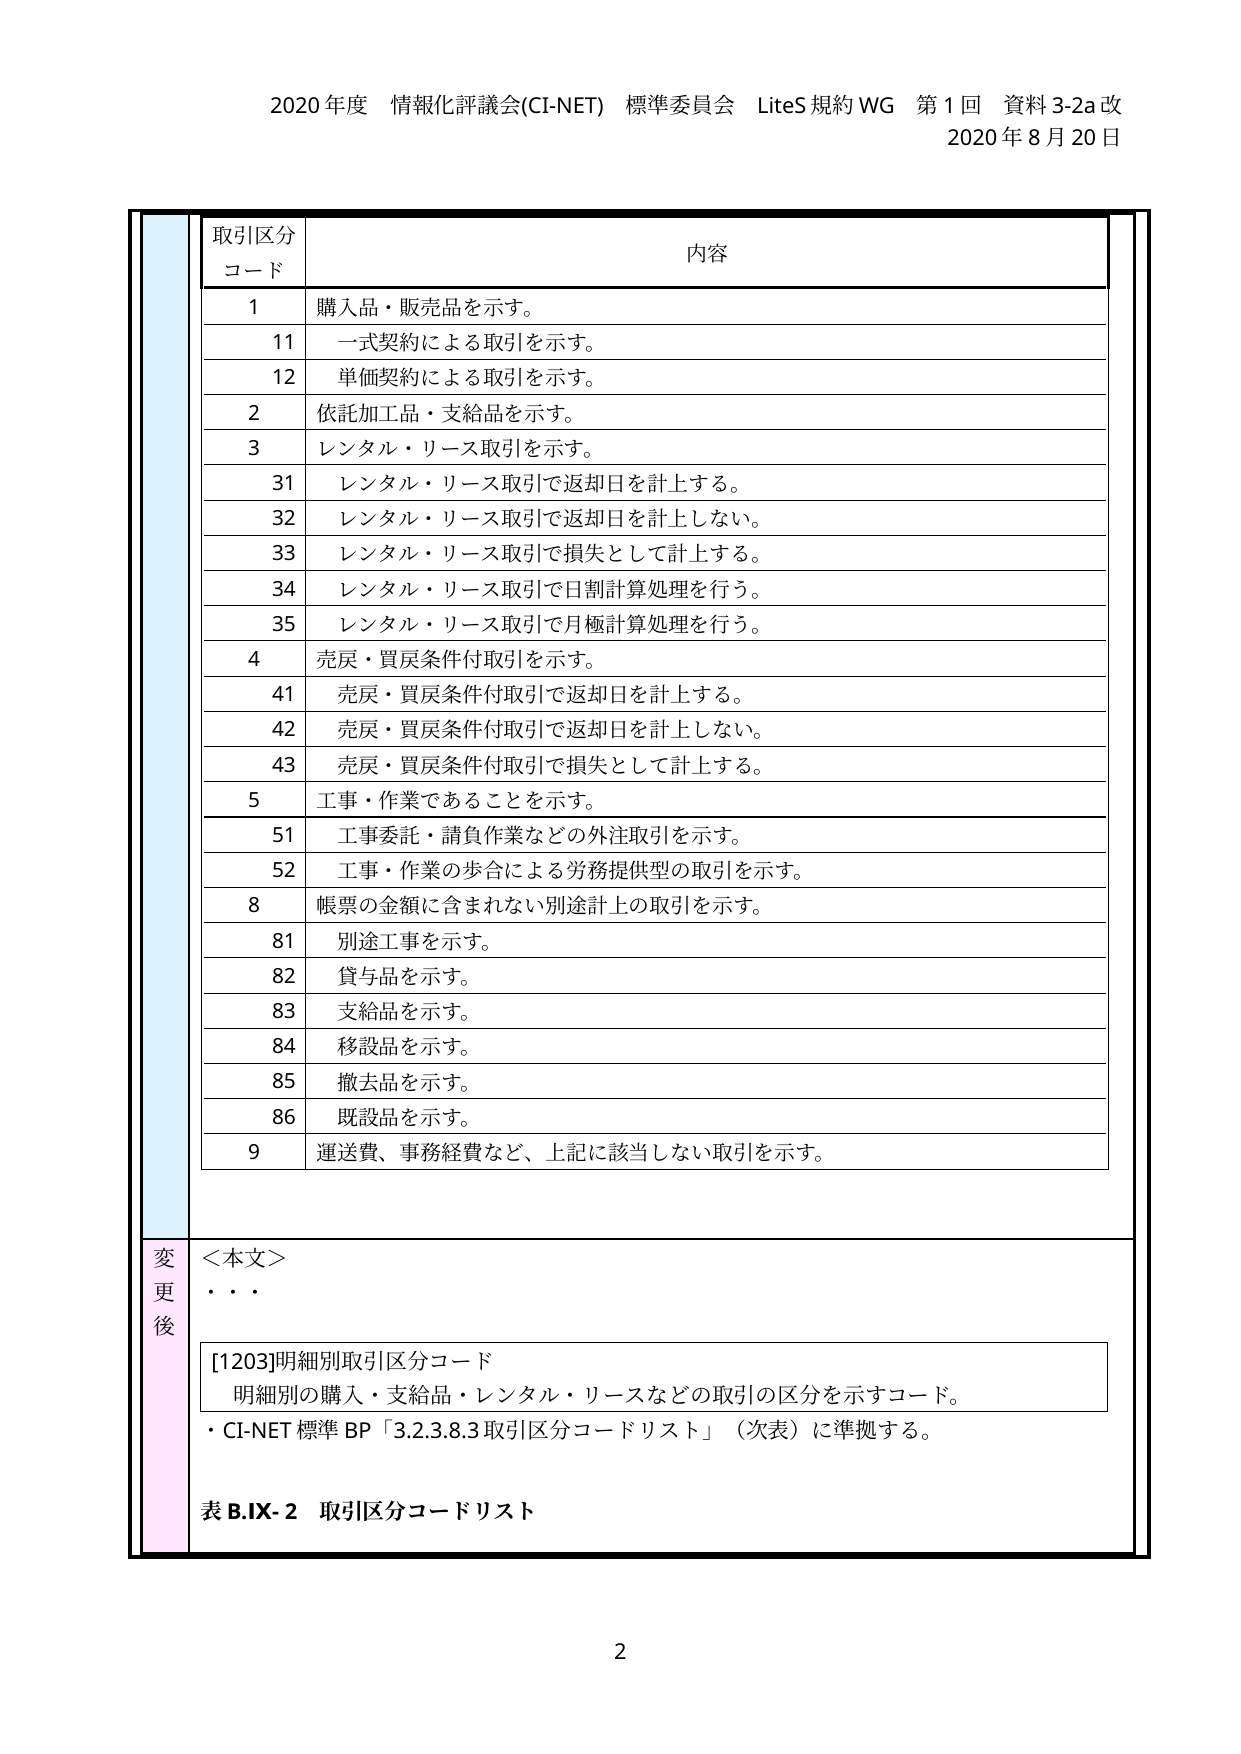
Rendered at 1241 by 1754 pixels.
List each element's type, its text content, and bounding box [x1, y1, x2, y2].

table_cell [1136, 212, 1147, 1555]
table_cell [132, 212, 140, 1555]
